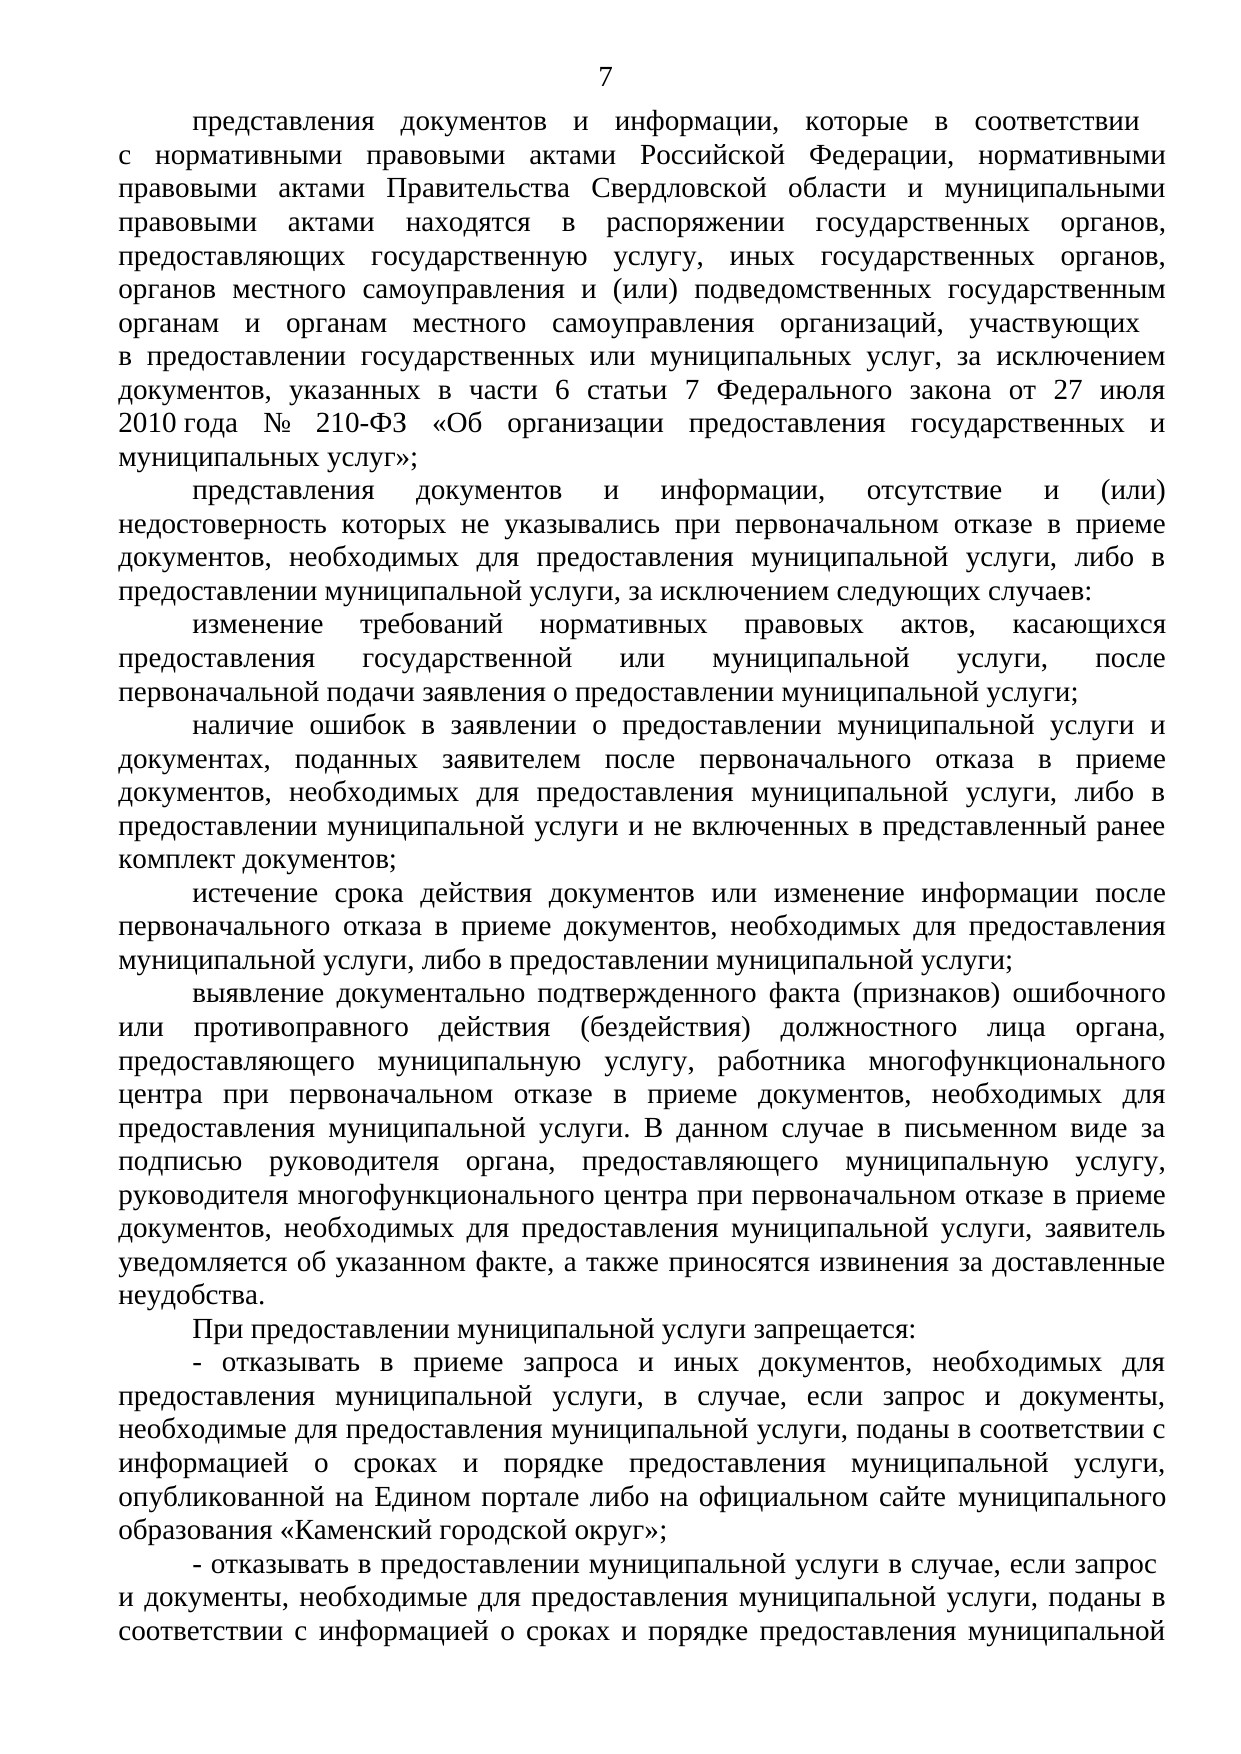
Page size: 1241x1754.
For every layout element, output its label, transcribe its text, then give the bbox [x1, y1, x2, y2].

text наличие ошибок в заявлении о предоставлении муниципальной услуги и документах, поданных заявителем после первоначального отказа в приеме документов, необходимых для предоставления муниципальной услуги, либо в предоставлении муниципальной услуги и не включенных в представленный ранее комплект документов; [118, 707, 1167, 875]
text изменение требований нормативных правовых актов, касающихся предоставления государственной или муниципальной услуги, после первоначальной подачи заявления о предоставлении муниципальной услуги; [118, 607, 1167, 707]
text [118, 1546, 1167, 1646]
text истечение срока действия документов или изменение информации после первоначального отказа в приеме документов, необходимых для предоставления муниципальной услуги, либо в предоставлении муниципальной услуги; [118, 875, 1167, 976]
text представления документов и информации, отсутствие и (или) недостоверность которых не указывались при первоначальном отказе в приеме документов, необходимых для предоставления муниципальной услуги, либо в предоставлении муниципальной услуги, за исключением следующих случаев: [118, 472, 1167, 607]
text представления документов и информации, которые в соответствии с нормативными правовыми актами Российской Федерации, нормативными правовыми актами Правительства Свердловской области и муниципальными правовыми актами находятся в распоряжении государственных органов, предоставляющих государственную услугу, иных государственных органов, органов местного самоуправления и (или) подведомственных государственным органам и органам местного самоуправления организаций, участвующих в предоставлении государственных или муниципальных услуг, за исключением документов, указанных в части 6 статьи 7 Федерального закона от 27 июля 2010 года № 210-ФЗ «Об организации предоставления государственных и муниципальных услуг»; [118, 103, 1167, 472]
text - отказывать в приеме запроса и иных документов, необходимых для предоставления муниципальной услуги, в случае, если запрос и документы, необходимые для предоставления муниципальной услуги, поданы в соответствии с информацией о сроках и порядке предоставления муниципальной услуги, опубликованной на Едином портале либо на официальном сайте муниципального образования «Каменский городской округ»; [118, 1344, 1167, 1546]
text При предоставлении муниципальной услуги запрещается: [118, 1311, 1167, 1344]
text выявление документально подтвержденного факта (признаков) ошибочного или противоправного действия (бездействия) должностного лица органа, предоставляющего муниципальную услугу, работника многофункционального центра при первоначальном отказе в приеме документов, необходимых для предоставления муниципальной услуги. В данном случае в письменном виде за подписью руководителя органа, предоставляющего муниципальную услугу, руководителя многофункционального центра при первоначальном отказе в приеме документов, необходимых для предоставления муниципальной услуги, заявитель уведомляется об указанном факте, а также приносятся извинения за доставленные неудобства. [118, 976, 1167, 1311]
